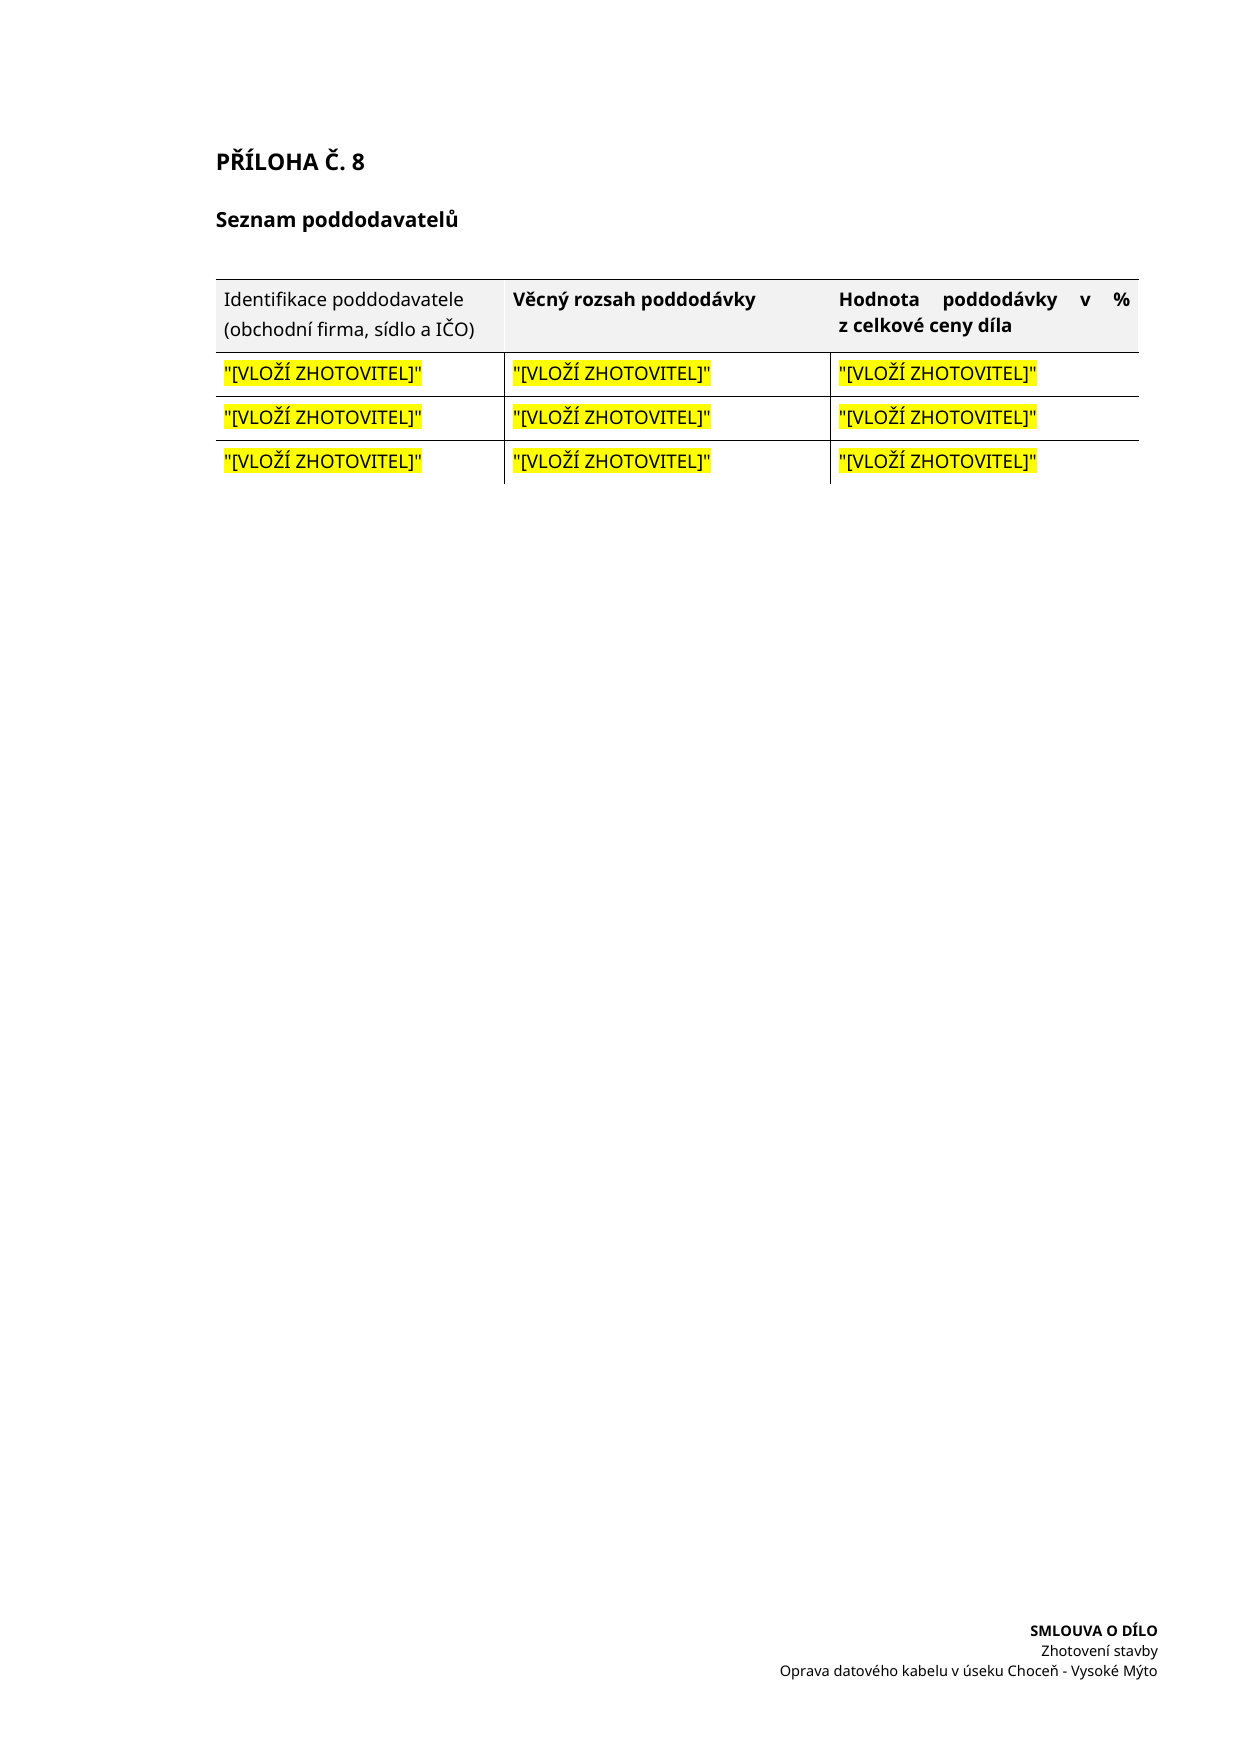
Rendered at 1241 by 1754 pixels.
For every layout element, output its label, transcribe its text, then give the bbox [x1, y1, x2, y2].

table_cell "[VLOŽÍ ZHOTOVITEL]" [831, 397, 1138, 440]
table_cell "[VLOŽÍ ZHOTOVITEL]" [505, 353, 830, 396]
table_cell "[VLOŽÍ ZHOTOVITEL]" [505, 397, 830, 440]
table_cell "[VLOŽÍ ZHOTOVITEL]" [831, 353, 1138, 396]
table_cell "[VLOŽÍ ZHOTOVITEL]" [216, 441, 504, 483]
text Příloha č. 8 [216, 146, 1122, 177]
text Seznam poddodavatelů [216, 205, 1122, 233]
table_header Hodnota poddodávky v % z celkové ceny díla [831, 280, 1138, 352]
table_cell "[VLOŽÍ ZHOTOVITEL]" [216, 353, 504, 396]
table_header Identifikace poddodavatele (obchodní firma, sídlo a IČO) [216, 280, 504, 352]
table_cell "[VLOŽÍ ZHOTOVITEL]" [831, 441, 1138, 483]
table_cell "[VLOŽÍ ZHOTOVITEL]" [216, 397, 504, 440]
table_header Věcný rozsah poddodávky [505, 280, 831, 352]
table_cell "[VLOŽÍ ZHOTOVITEL]" [505, 441, 830, 483]
